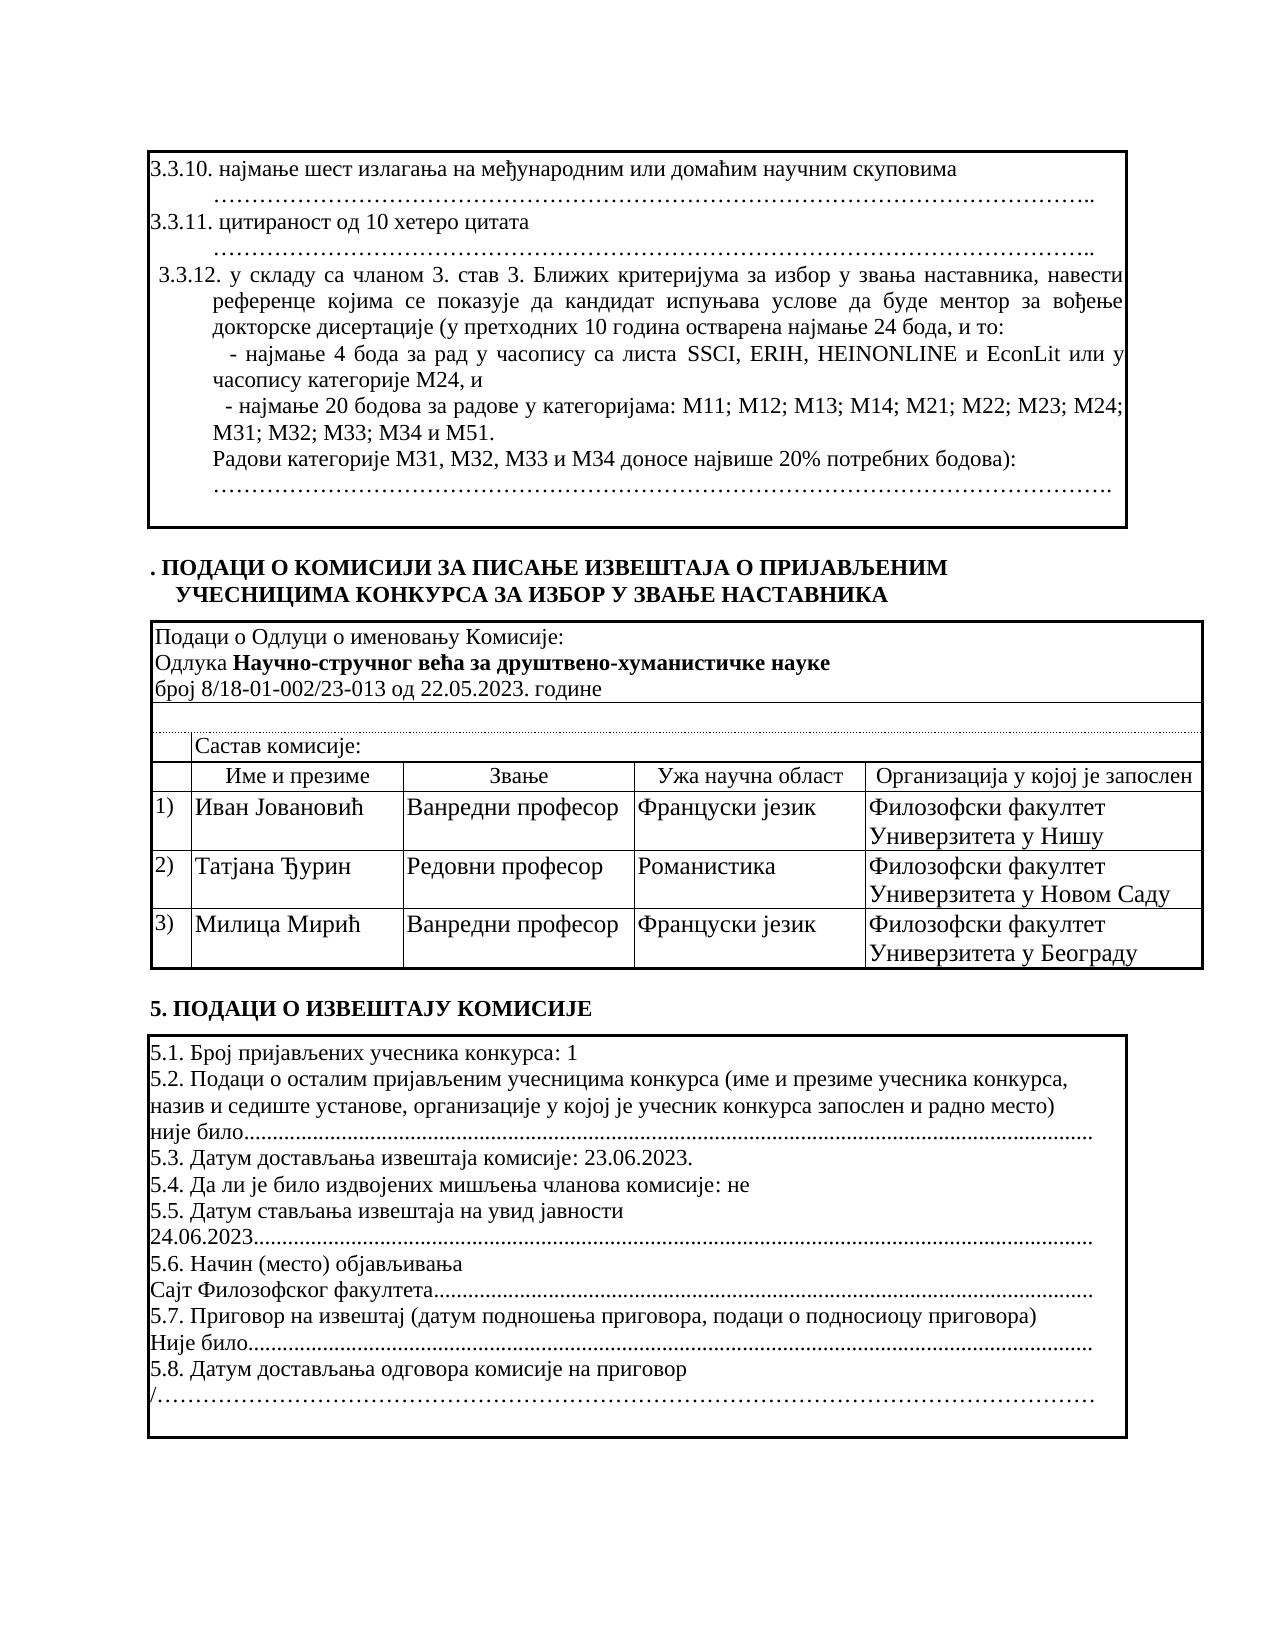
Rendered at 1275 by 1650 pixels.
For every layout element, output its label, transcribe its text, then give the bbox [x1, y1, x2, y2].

table_cell Састав комисије: [192, 732, 1201, 761]
text 3.3.11. цитираност од 10 хетеро цитата [150, 208, 1125, 234]
table_cell Редовни професор [404, 851, 634, 908]
table_cell 3) [153, 909, 191, 967]
text 3.3.12. у складу са чланом 3. став 3. Ближих критеријума за избор у звања наставника, навести референце којима се показује да кандидат испуњава услове да буде ментор за вођење докторске дисертације (у претходних 10 година остварена најмање 24 бода, и то: [150, 261, 1125, 340]
table_cell Филозофски факултет Универзитета у Нишу [866, 792, 1201, 850]
table_cell Звање [404, 763, 634, 791]
table_cell [153, 732, 191, 761]
text 5.1. Број пријављених учесника конкурса: 1 [150, 1037, 1125, 1065]
table_cell [153, 763, 191, 791]
table_cell Татјана Ђурин [192, 851, 403, 908]
text 5.5. Датум стављања извештаја на увид јавности [150, 1197, 1125, 1223]
table_cell Француски језик [635, 792, 865, 850]
text 24.06.2023. [150, 1223, 1125, 1250]
table_cell 1) [153, 792, 191, 850]
text 5.7. Приговор на извештај (датум подношења приговора, подаци о подносиоцу приговора) [150, 1302, 1125, 1329]
table_cell Романистика [635, 851, 865, 908]
table_cell Филозофски факултет Универзитета у Новом Саду [866, 851, 1201, 908]
text - најмање 4 бода за рад у часопису са листа SSCI, ERIH, HEINONLINE и EconLit или у часопису категорије M24, и [150, 340, 1125, 392]
text ………………………………………………………………………………………………………. [150, 471, 1125, 498]
text 5.4. Да ли је било издвојених мишљења чланова комисије: не [150, 1171, 1125, 1197]
table_cell Ванредни професор [404, 909, 634, 967]
text 5. ПОДАЦИ О ИЗВЕШТАЈУ КОМИСИЈЕ [150, 995, 1125, 1021]
table_cell Ванредни професор [404, 792, 634, 850]
text 5.2. Подаци о осталим пријављеним учесницима конкурса (име и презиме учесника конкурса, назив и седиште установе, организације у којој је учесник конкурса запослен и радно место) није било [150, 1065, 1125, 1144]
text Радови категорије М31, М32, М33 и М34 доносе највише 20% потребних бодова): [150, 445, 1125, 471]
text …………………………………………………………………………………………………….. [150, 234, 1125, 261]
text 3.3.10. најмање шест излагања на међународним или домаћим научним скуповима …………………………………………………………………………………………………….. [150, 153, 1125, 208]
text 5.3. Датум достављања извештаја комисије: 23.06.2023. [150, 1144, 1125, 1171]
table_cell Организација у којој је запослен [866, 763, 1201, 791]
table_cell Име и презиме [192, 763, 403, 791]
table_cell Иван Јовановић [192, 792, 403, 850]
text Сајт Филозофског факултета [150, 1276, 1125, 1302]
table_cell [153, 703, 1201, 732]
text . ПОДАЦИ О КОМИСИЈИ ЗА ПИСАЊЕ ИЗВЕШТАЈА О ПРИЈАВЉЕНИМ УЧЕСНИЦИМА КОНКУРСА ЗА ИЗБОР У ЗВАЊЕ НАСТАВНИКА [150, 554, 1125, 607]
text - најмање 20 бодова за радове у категоријама: M11; M12; M13; M14; M21; M22; M23; M24; M31; M32; M33; M34 и M51. [150, 392, 1125, 445]
table_cell 2) [153, 851, 191, 908]
text 5.6. Начин (место) објављивања [150, 1250, 1125, 1276]
table_cell Филозофски факултет Универзитета у Београду [866, 909, 1201, 967]
table_cell Француски језик [635, 909, 865, 967]
table_header Подаци о Одлуци о именовању Комисије: Одлука Научно-стручног већа за друштвено-хуманистичке науке број 8/18-01-002/23-013 од 22.05.2023. године [153, 623, 1201, 702]
table_cell Ужа научна област [635, 763, 865, 791]
text 5.8. Датум достављања одговора комисије на приговор [150, 1355, 1125, 1382]
text /…………………………………………………………………………………………………………… [150, 1382, 1125, 1408]
table_cell Милица Мирић [192, 909, 403, 967]
text Није било [150, 1329, 1125, 1355]
